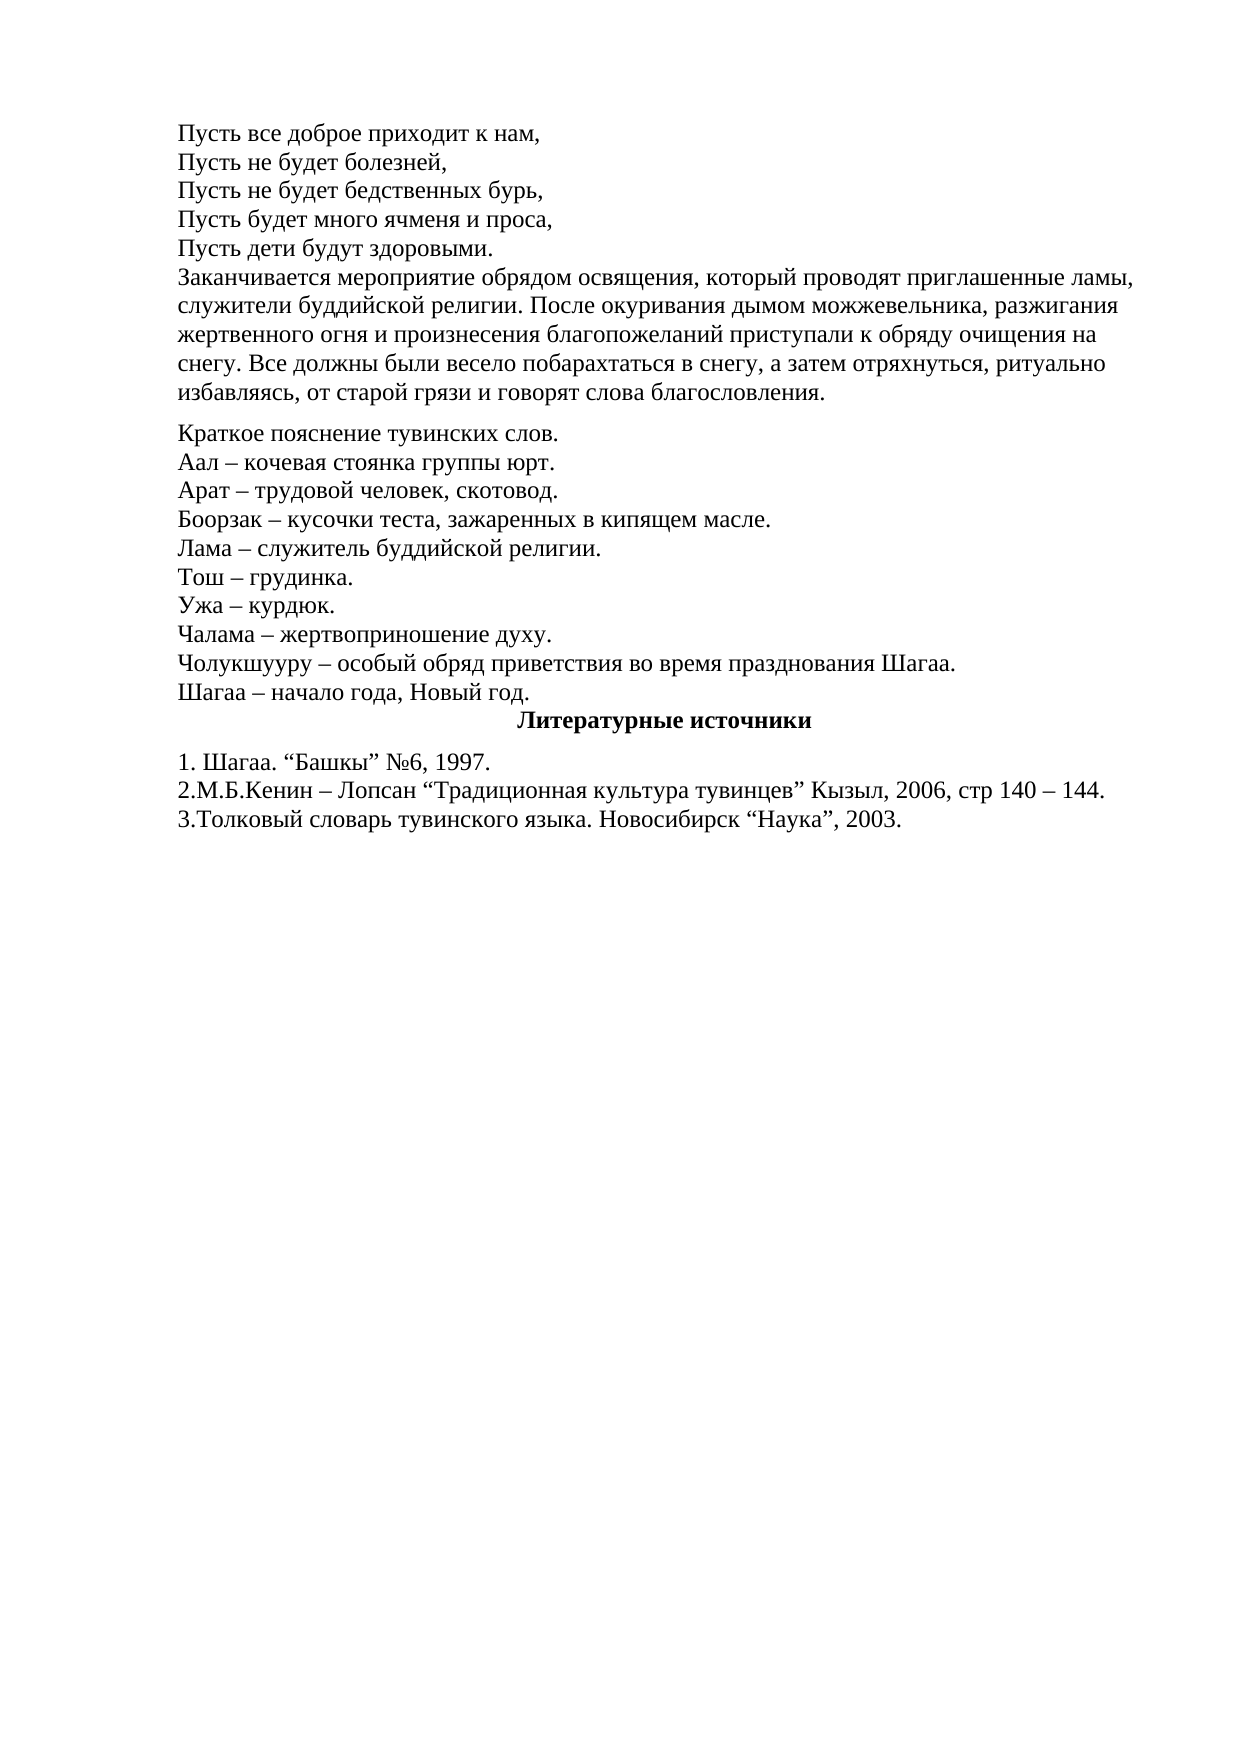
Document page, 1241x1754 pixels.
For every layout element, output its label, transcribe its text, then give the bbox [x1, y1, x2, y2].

text Заканчивается мероприятие обрядом освящения, который проводят приглашенные ламы, служители буддийской религии. После окуривания дымом можжевельника, разжигания жертвенного огня и произнесения благопожеланий приступали к обряду очищения на снегу. Все должны были весело побарахтаться в снегу, а затем отряхнуться, ритуально избавляясь, от старой грязи и говорят слова благословления. [177, 262, 1152, 406]
text Краткое пояснение тувинских слов. Аал – кочевая стоянка группы юрт. Арат – трудовой человек, скотовод. Боорзак – кусочки теста, зажаренных в кипящем масле. Лама – служитель буддийской религии. Тош – грудинка. Ужа – курдюк. Чалама – жертвоприношение духу. Чолукшууру – особый обряд приветствия во время празднования Шагаа. Шагаа – начало года, Новый год. [177, 418, 1152, 706]
text 1. Шагаа. “Башкы” №6, 1997. 2.М.Б.Кенин – Лопсан “Традиционная культура тувинцев” Кызыл, 2006, стр 140 – 144. 3.Толковый словарь тувинского языка. Новосибирск “Наука”, 2003. [177, 747, 1152, 833]
text Литературные источники [177, 706, 1152, 734]
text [177, 118, 1152, 262]
